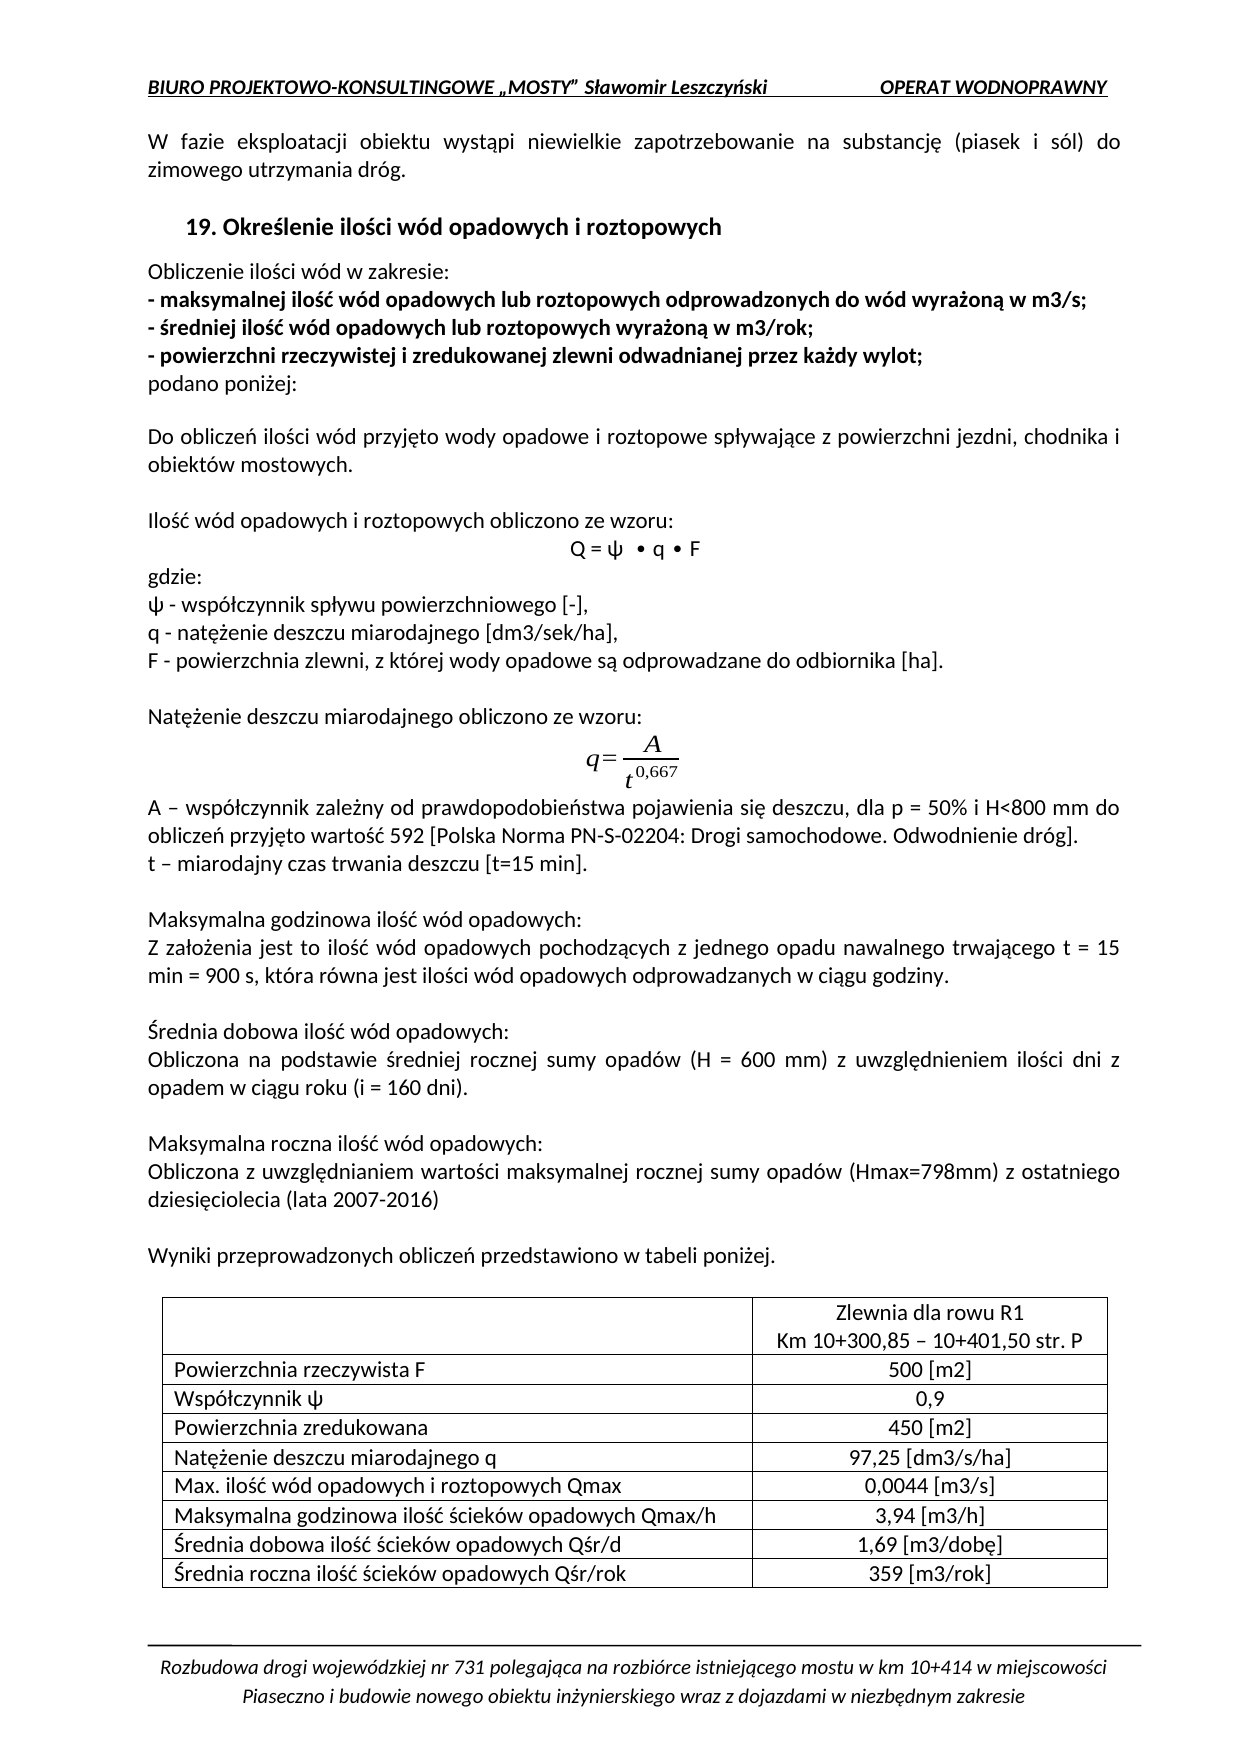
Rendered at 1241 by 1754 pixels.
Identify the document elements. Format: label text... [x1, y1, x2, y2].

text - maksymalnej ilość wód opadowych lub roztopowych odprowadzonych do wód wyrażoną w m3/s; [148, 285, 1122, 313]
table_cell 1,69 [m3/dobę] [753, 1530, 1107, 1558]
subtitle Określenie ilości wód opadowych i roztopowych [185, 211, 1122, 242]
text W fazie eksploatacji obiektu wystąpi niewielkie zapotrzebowanie na substancję (piasek i sól) do zimowego utrzymania dróg. [148, 127, 1122, 183]
text podano poniżej: [148, 369, 1122, 397]
text Obliczenie ilości wód w zakresie: [148, 257, 1122, 285]
text Obliczona na podstawie średniej rocznej sumy opadów (H = 600 mm) z uwzględnieniem ilości dni z opadem w ciągu roku (i = 160 dni). [148, 1045, 1122, 1101]
text - średniej ilość wód opadowych lub roztopowych wyrażoną w m3/rok; [148, 313, 1122, 341]
text t – miarodajny czas trwania deszczu [t=15 min]. [148, 849, 1122, 877]
table_cell Współczynnik ψ [163, 1385, 752, 1412]
text Maksymalna godzinowa ilość wód opadowych: [148, 905, 1122, 933]
text Średnia dobowa ilość wód opadowych: [148, 1017, 1122, 1045]
text ψ - współczynnik spływu powierzchniowego [-], [148, 590, 1122, 618]
table_cell 359 [m3/rok] [753, 1559, 1107, 1587]
table_cell 97,25 [dm3/s/ha] [753, 1443, 1107, 1471]
table_header [163, 1298, 752, 1354]
text Maksymalna roczna ilość wód opadowych: [148, 1129, 1122, 1157]
text Z założenia jest to ilość wód opadowych pochodzących z jednego opadu nawalnego trwającego t = 15 min = 900 s, która równa jest ilości wód opadowych odprowadzanych w ciągu godziny. [148, 933, 1122, 989]
text - powierzchni rzeczywistej i zredukowanej zlewni odwadnianej przez każdy wylot; [148, 341, 1122, 369]
text Q = ψ ∙ q ∙ F [148, 534, 1122, 562]
table_cell Powierzchnia rzeczywista F [163, 1355, 752, 1383]
table_cell Powierzchnia zredukowana [163, 1414, 752, 1442]
text Ilość wód opadowych i roztopowych obliczono ze wzoru: [148, 506, 1122, 534]
text A – współczynnik zależny od prawdopodobieństwa pojawienia się deszczu, dla p = 50% i H<800 mm do obliczeń przyjęto wartość 592 [Polska Norma PN-S-02204: Drogi samochodowe. Odwodnienie dróg]. [148, 793, 1122, 849]
table_cell 0,9 [753, 1385, 1107, 1412]
table_cell 0,0044 [m3/s] [753, 1472, 1107, 1500]
text Do obliczeń ilości wód przyjęto wody opadowe i roztopowe spływające z powierzchni jezdni, chodnika i obiektów mostowych. [148, 422, 1122, 478]
table_cell Średnia roczna ilość ścieków opadowych Qśr/rok [163, 1559, 752, 1587]
table_cell 3,94 [m3/h] [753, 1501, 1107, 1529]
text Natężenie deszczu miarodajnego obliczono ze wzoru: [148, 702, 1122, 730]
table_cell Natężenie deszczu miarodajnego q [163, 1443, 752, 1471]
table_cell Maksymalna godzinowa ilość ścieków opadowych Qmax/h [163, 1501, 752, 1529]
text q - natężenie deszczu miarodajnego [dm3/sek/ha], [148, 618, 1122, 646]
table_header Zlewnia dla rowu R1 Km 10+300,85 – 10+401,50 str. P [753, 1298, 1107, 1354]
table_cell 500 [m2] [753, 1355, 1107, 1383]
text Wyniki przeprowadzonych obliczeń przedstawiono w tabeli poniżej. [148, 1241, 1122, 1269]
table_cell Średnia dobowa ilość ścieków opadowych Qśr/d [163, 1530, 752, 1558]
text gdzie: [148, 562, 1122, 590]
table_cell Max. ilość wód opadowych i roztopowych Qmax [163, 1472, 752, 1500]
text F - powierzchnia zlewni, z której wody opadowe są odprowadzane do odbiornika [ha]. [148, 646, 1122, 674]
text Obliczona z uwzględnianiem wartości maksymalnej rocznej sumy opadów (Hmax=798mm) z ostatniego dziesięciolecia (lata 2007-2016) [148, 1157, 1122, 1213]
table_cell 450 [m2] [753, 1414, 1107, 1442]
